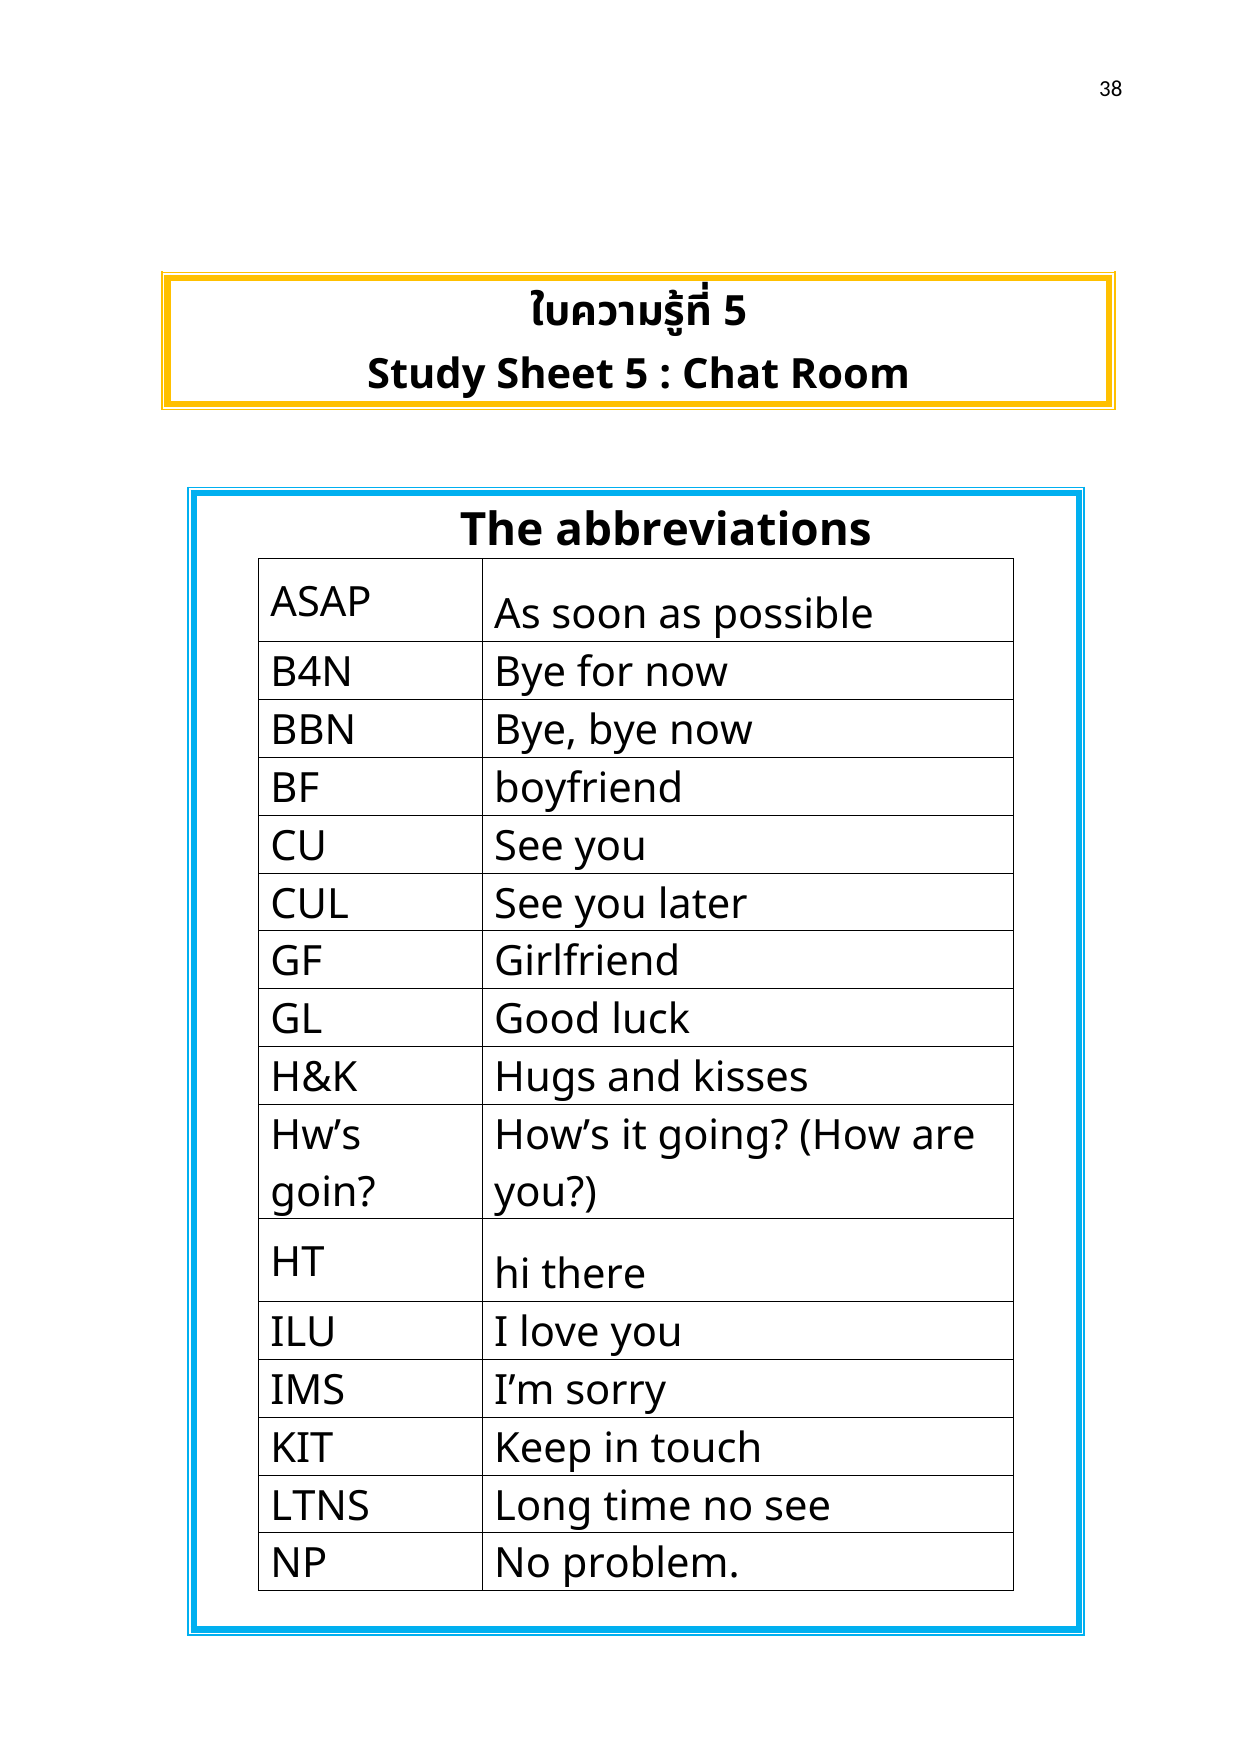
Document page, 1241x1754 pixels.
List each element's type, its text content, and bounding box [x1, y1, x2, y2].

table_header ใบความรู้ที่ 5 [171, 281, 1106, 344]
table_header The abbreviations [197, 496, 1076, 1626]
table_cell Study Sheet 5 : Chat Room [171, 344, 1106, 401]
